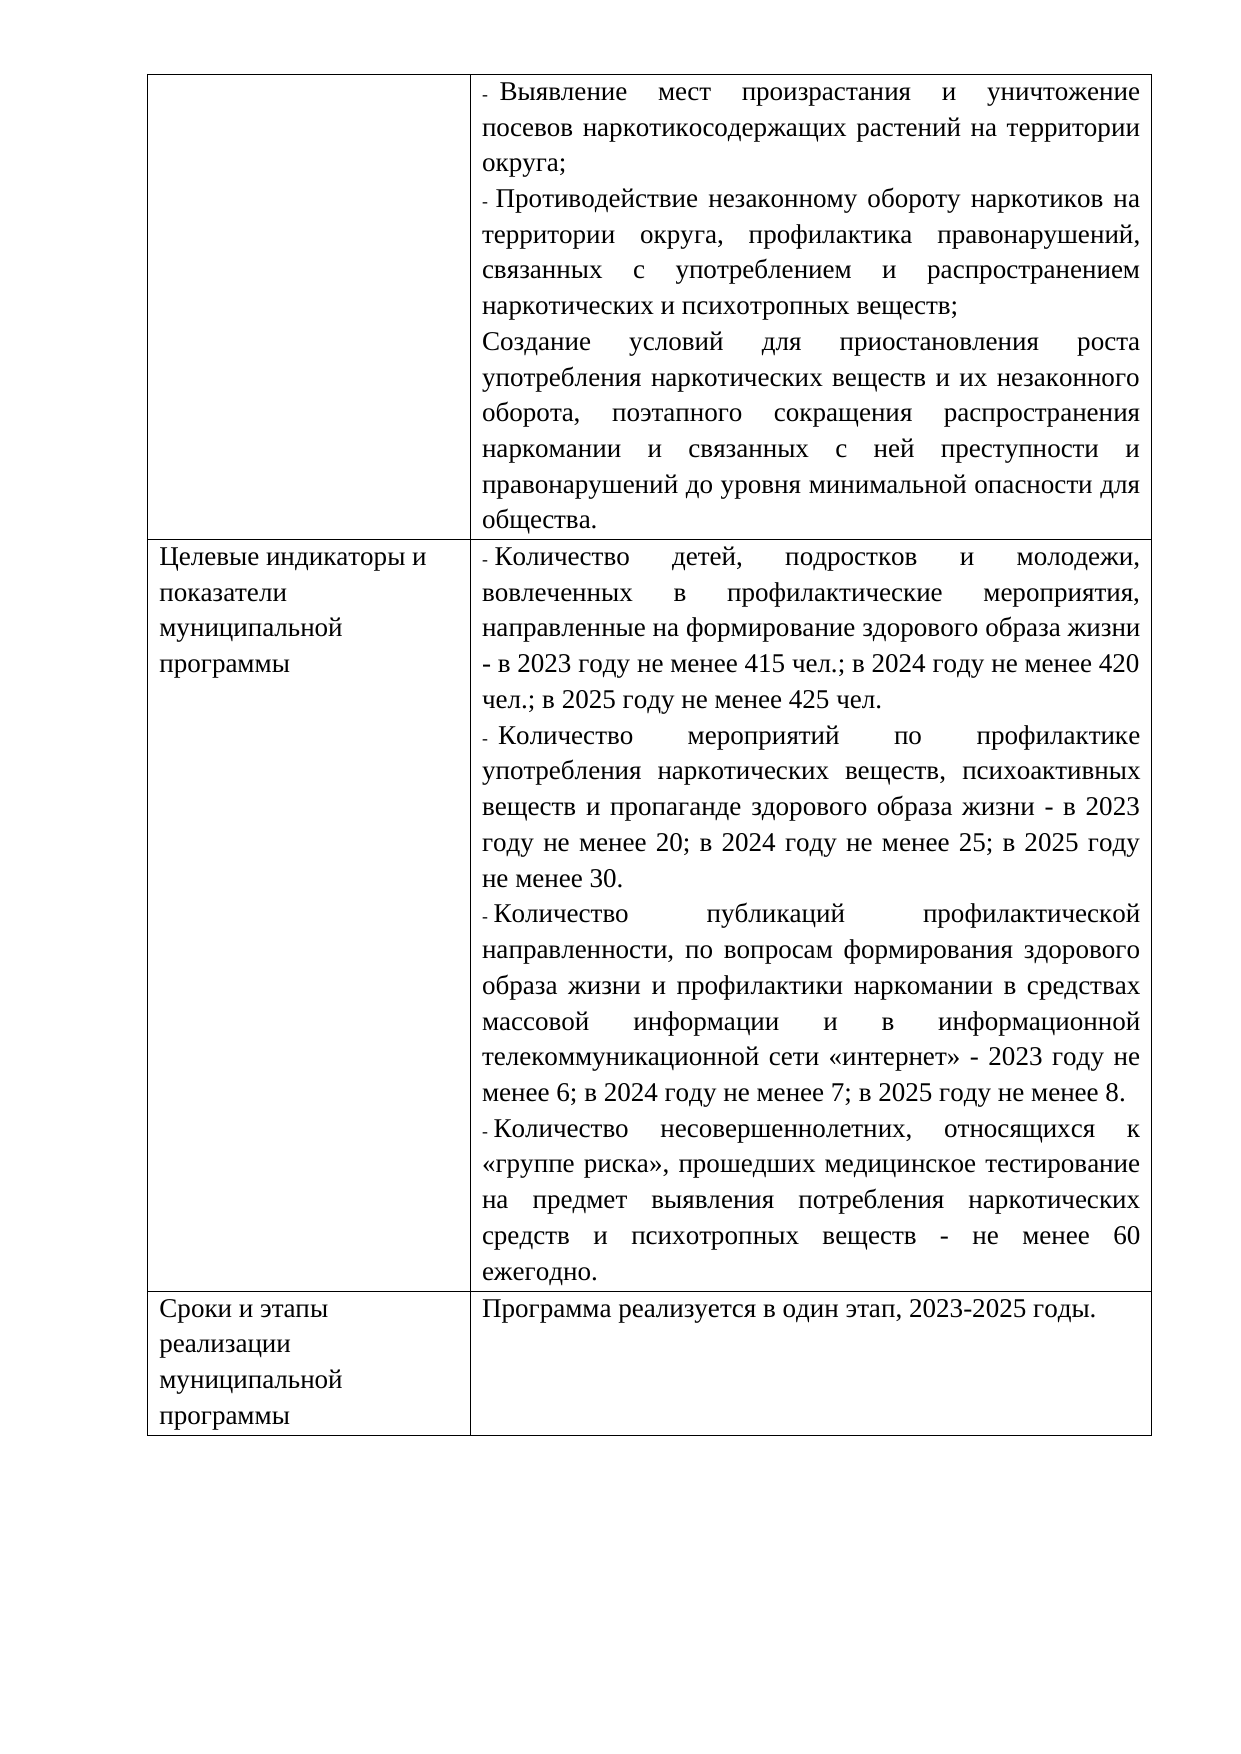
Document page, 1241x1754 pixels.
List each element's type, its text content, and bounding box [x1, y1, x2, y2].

table_cell Количество детей, подростков и молодежи, вовлеченных в профилактические мероприятия, направленные на формирование здорового образа жизни - в 2023 году не менее 415 чел.; в 2024 году не менее 420 чел.; в 2025 году не менее 425 чел. Количество мероприятий по профилактике употребления наркотических веществ, психоактивных веществ и пропаганде здорового образа жизни - в 2023 году не менее 20; в 2024 году не менее 25; в 2025 году не менее 30. Количество публикаций профилактической направленности, по вопросам формирования здорового образа жизни и профилактики наркомании в средствах массовой информации и в информационной телекоммуникационной сети «интернет» - 2023 году не менее 6; в 2024 году не менее 7; в 2025 году не менее 8. Количество несовершеннолетних, относящихся к «группе риска», прошедших медицинское тестирование на предмет выявления потребления наркотических средств и психотропных веществ - не менее 60 ежегодно. [471, 540, 1151, 1291]
table_cell Целевые индикаторы и показатели муниципальной программы [148, 540, 470, 1291]
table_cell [471, 75, 1151, 539]
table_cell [148, 75, 470, 539]
table_cell Сроки и этапы реализации муниципальной программы [148, 1292, 470, 1434]
table_cell Программа реализуется в один этап, 2023-2025 годы. [471, 1292, 1151, 1434]
